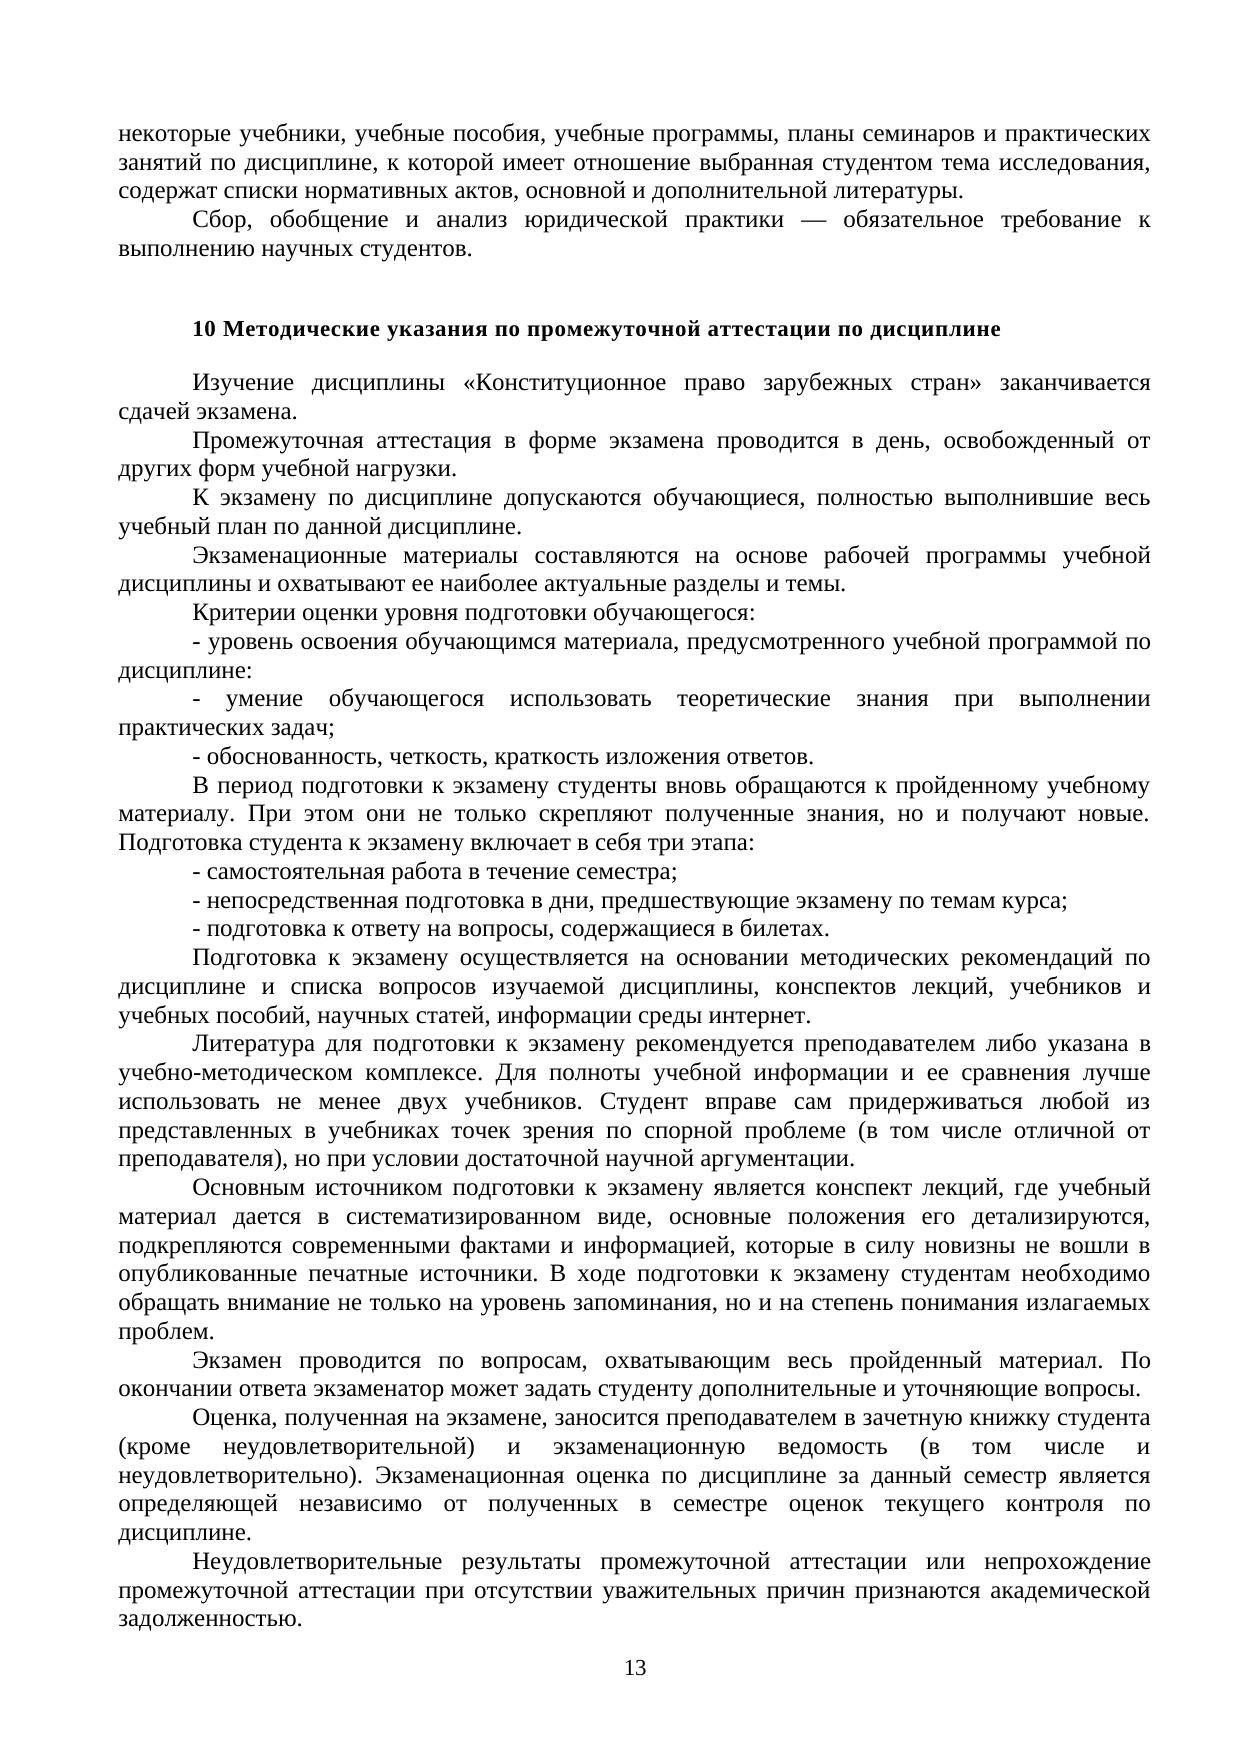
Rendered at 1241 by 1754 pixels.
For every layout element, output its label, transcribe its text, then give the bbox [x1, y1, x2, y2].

text Критерии оценки уровня подготовки обучающегося: [118, 597, 1152, 626]
text Литература для подготовки к экзамену рекомендуется преподавателем либо указана в учебно-методическом комплексе. Для полноты учебной информации и ее сравнения лучше использовать не менее двух учебников. Студент вправе сам придерживаться любой из представленных в учебниках точек зрения по спорной проблеме (в том числе отличной от преподавателя), но при условии достаточной научной аргументации. [118, 1028, 1152, 1172]
text - непосредственная подготовка в дни, предшествующие экзамену по темам курса; [118, 885, 1152, 913]
text Изучение дисциплины «Конституционное право зарубежных стран» заканчивается сдачей экзамена. [118, 367, 1152, 425]
text - уровень освоения обучающимся материала, предусмотренного учебной программой по дисциплине: [118, 626, 1152, 683]
text - обоснованность, четкость, краткость изложения ответов. [118, 741, 1152, 770]
text Оценка, полученная на экзамене, заносится преподавателем в зачетную книжку студента (кроме неудовлетворительной) и экзаменационную ведомость (в том числе и неудовлетворительно). Экзаменационная оценка по дисциплине за данный семестр является определяющей независимо от полученных в семестре оценок текущего контроля по дисциплине. [118, 1402, 1152, 1546]
text Промежуточная аттестация в форме экзамена проводится в день, освобожденный от других форм учебной нагрузки. [118, 425, 1152, 482]
text Основным источником подготовки к экзамену является конспект лекций, где учебный материал дается в систематизированном виде, основные положения его детализируются, подкрепляются современными фактами и информацией, которые в силу новизны не вошли в опубликованные печатные источники. В ходе подготовки к экзамену студентам необходимо обращать внимание не только на уровень запоминания, но и на степень понимания излагаемых проблем. [118, 1172, 1152, 1345]
text Экзаменационные материалы составляются на основе рабочей программы учебной дисциплины и охватывают ее наиболее актуальные разделы и темы. [118, 540, 1152, 597]
text К экзамену по дисциплине допускаются обучающиеся, полностью выполнившие весь учебный план по данной дисциплине. [118, 482, 1152, 540]
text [118, 118, 1152, 204]
text Экзамен проводится по вопросам, охватывающим весь пройденный материал. По окончании ответа экзаменатор может задать студенту дополнительные и уточняющие вопросы. [118, 1345, 1152, 1402]
text - самостоятельная работа в течение семестра; [118, 856, 1152, 885]
text - подготовка к ответу на вопросы, содержащиеся в билетах. [118, 913, 1152, 942]
text 10 Методические указания по промежуточной аттестации по дисциплине [118, 314, 1152, 341]
text В период подготовки к экзамену студенты вновь обращаются к пройденному учебному материалу. При этом они не только скрепляют полученные знания, но и получают новые. Подготовка студента к экзамену включает в себя три этапа: [118, 770, 1152, 856]
text Сбор, обобщение и анализ юридической практики — обязательное требование к выполнению научных студентов. [118, 204, 1152, 262]
text Подготовка к экзамену осуществляется на основании методических рекомендаций по дисциплине и списка вопросов изучаемой дисциплины, конспектов лекций, учебников и учебных пособий, научных статей, информации среды интернет. [118, 942, 1152, 1028]
text - умение обучающегося использовать теоретические знания при выполнении практических задач; [118, 683, 1152, 741]
text Неудовлетворительные результаты промежуточной аттестации или непрохождение промежуточной аттестации при отсутствии уважительных причин признаются академической задолженностью. [118, 1546, 1152, 1632]
